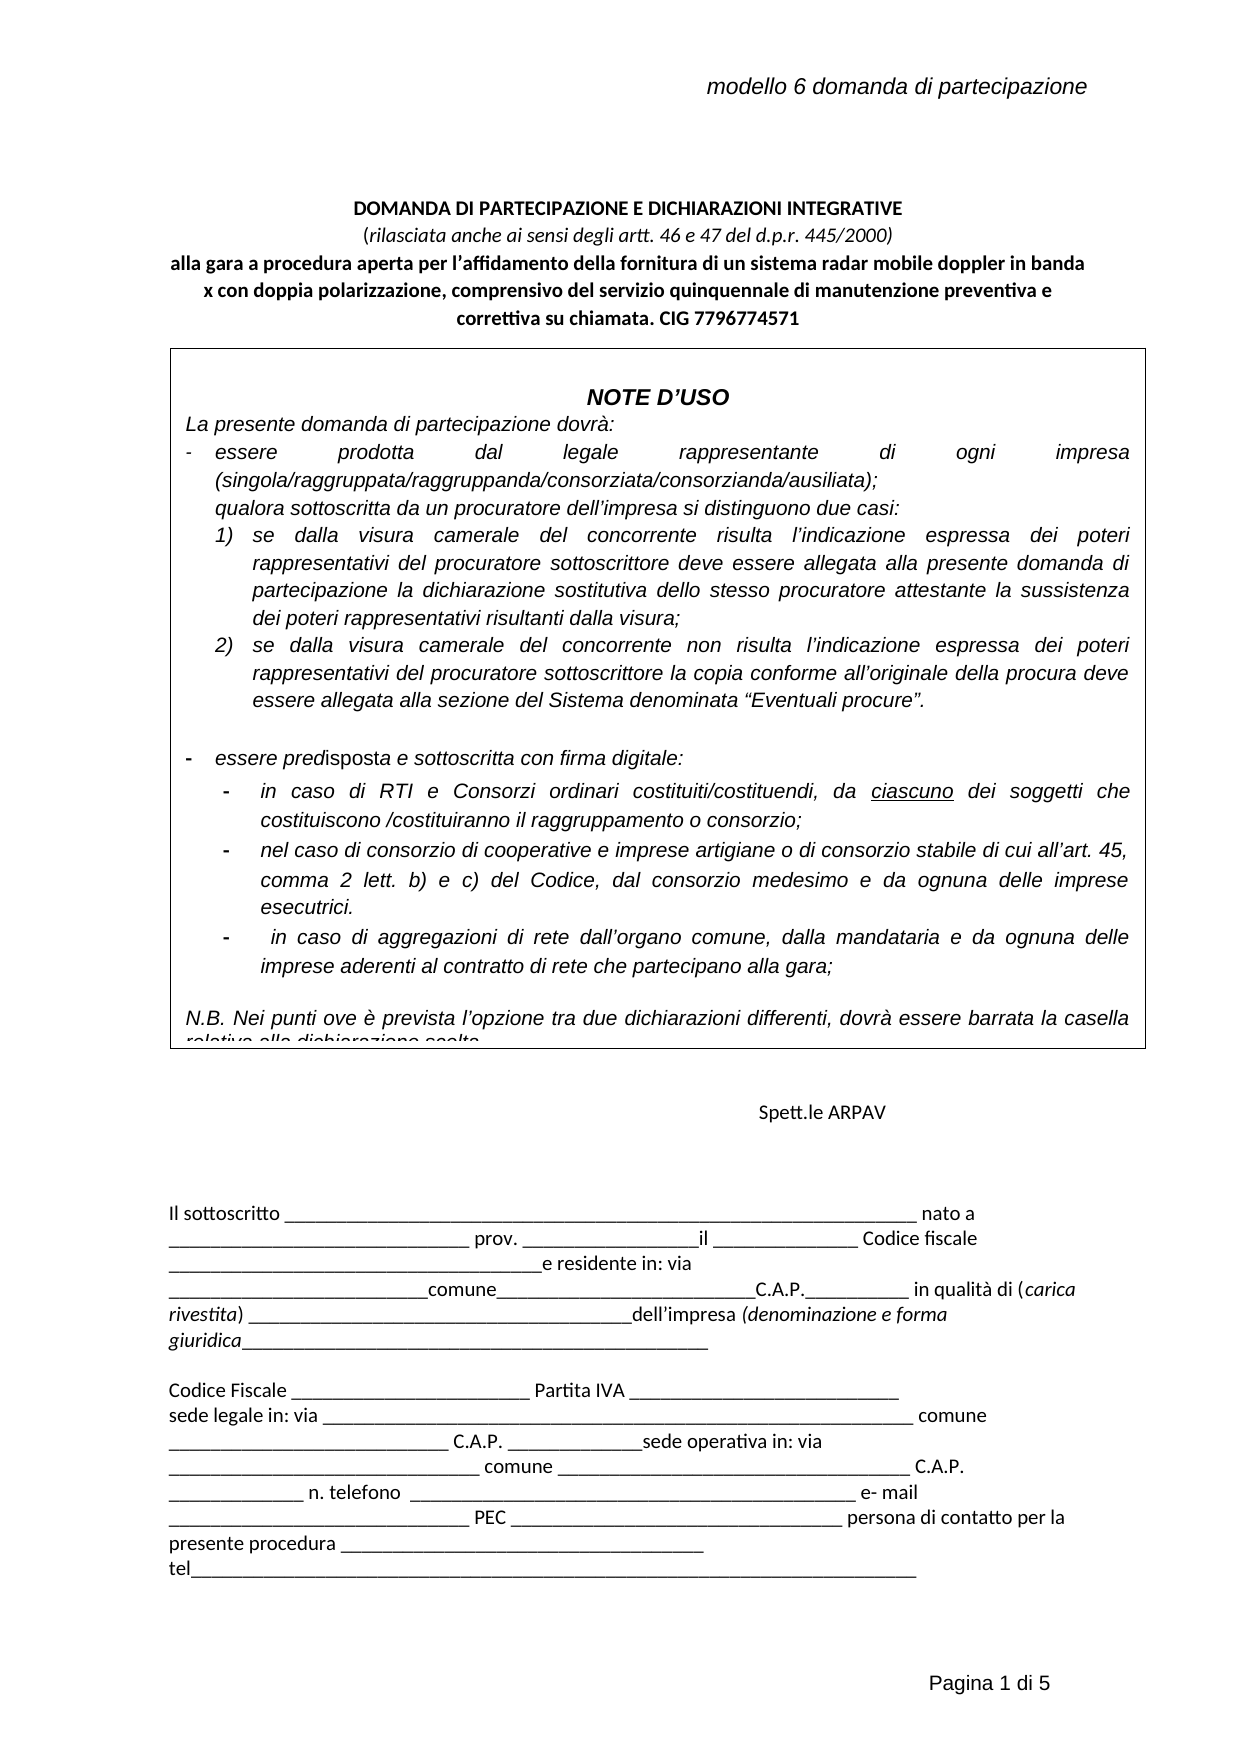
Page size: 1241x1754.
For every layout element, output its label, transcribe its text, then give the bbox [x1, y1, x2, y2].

text sede legale in: via _________________________________________________________ comune ___________________________ C.A.P. _____________sede operativa in: via ______________________________ comune __________________________________ C.A.P. _____________ n. telefono ___________________________________________ e- mail _____________________________ PEC ________________________________ persona di contatto per la presente procedura ___________________________________ tel______________________________________________________________________ [169, 1403, 1087, 1581]
text Codice Fiscale _______________________ Partita IVA __________________________ [169, 1377, 1087, 1403]
list alla gara a procedura aperta per l’affidamento della fornitura di un sistema radar mobile doppler in banda x con doppia polarizzazione, comprensivo del servizio quinquennale di manutenzione preventiva e correttiva su chiamata. CIG 7796774571 [169, 250, 1087, 330]
subtitle DOMANDA DI PARTECIPAZIONE E DICHIARAZIONI INTEGRATIVE [169, 195, 1087, 221]
subtitle modello 6 domanda di partecipazione [169, 73, 1087, 99]
text Spett.le ARPAV [169, 1099, 1087, 1124]
text Il sottoscritto _____________________________________________________________ nato a _____________________________ prov. _________________il ______________ Codice fiscale ____________________________________e residente in: via _________________________comune_________________________C.A.P.__________ in qualità di (carica rivestita) _____________________________________dell’impresa (denominazione e forma giuridica_____________________________________________ [169, 1200, 1087, 1352]
subtitle (rilasciata anche ai sensi degli artt. 46 e 47 del d.p.r. 445/2000) [169, 223, 1087, 248]
